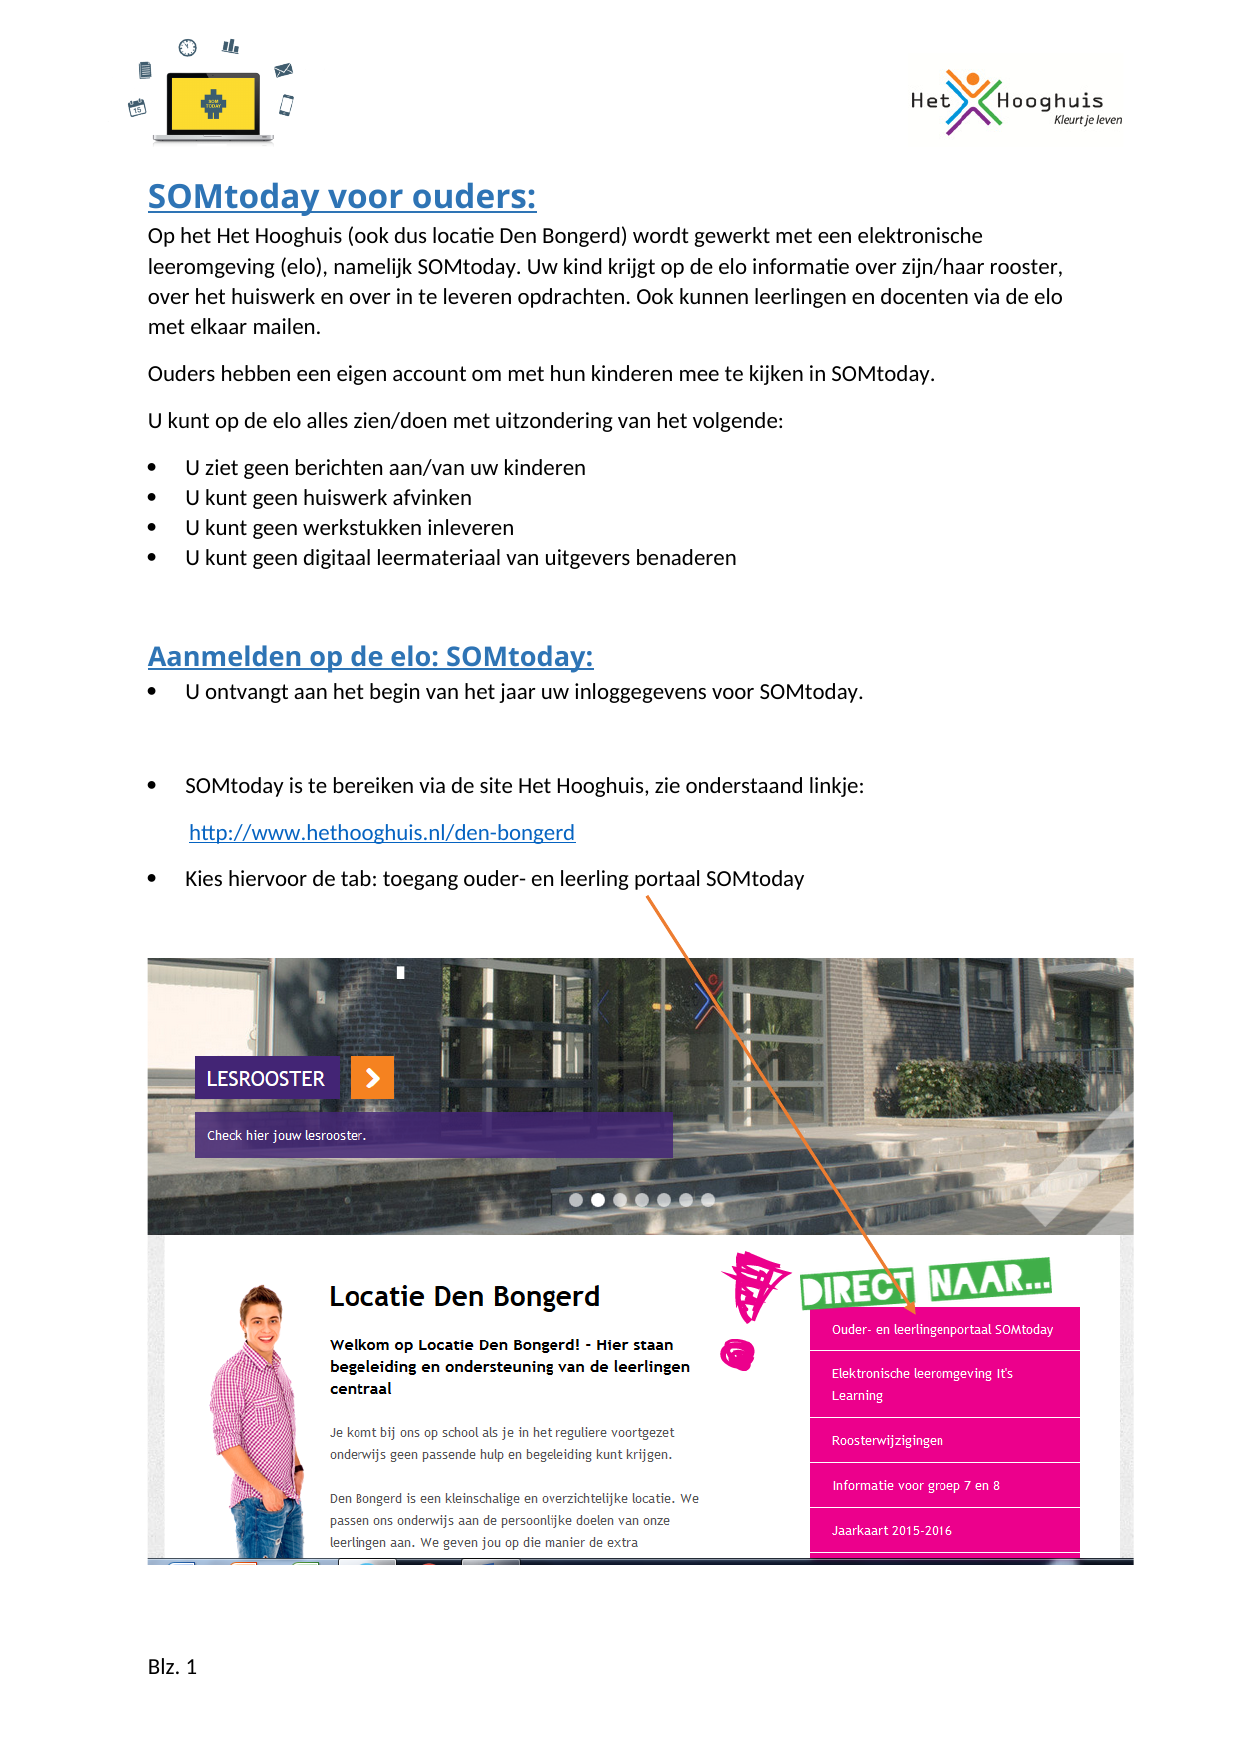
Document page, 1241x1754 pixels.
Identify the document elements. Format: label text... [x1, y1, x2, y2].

subtitle SOMtoday voor ouders: [148, 173, 1093, 218]
list U kunt geen werkstukken inleveren [148, 513, 1093, 541]
text U kunt op de elo alles zien/doen met uitzondering van het volgende: [148, 406, 1093, 434]
list U kunt geen huiswerk afvinken [148, 483, 1093, 511]
subtitle Aanmelden op de elo: SOMtoday: [148, 637, 1093, 674]
list U kunt geen digitaal leermateriaal van uitgevers benaderen [148, 543, 1093, 571]
list U ziet geen berichten aan/van uw kinderen [148, 453, 1093, 481]
list U ontvangt aan het begin van het jaar uw inloggegevens voor SOMtoday. [148, 677, 1093, 705]
text Ouders hebben een eigen account om met hun kinderen mee te kijken in SOMtoday. [148, 359, 1093, 387]
list SOMtoday is te bereiken via de site Het Hooghuis, zie onderstaand linkje: [148, 771, 1093, 799]
picture [48, 0, 380, 166]
picture [907, 53, 1124, 147]
text Op het Het Hooghuis (ook dus locatie Den Bongerd) wordt gewerkt met een elektronische leeromgeving (elo), namelijk SOMtoday. Uw kind krijgt op de elo informatie over zijn/haar rooster, over het huiswerk en over in te leveren opdrachten. Ook kunnen leerlingen en docenten via de elo met elkaar mailen. [148, 222, 1093, 340]
list Kies hiervoor de tab: toegang ouder- en leerling portaal SOMtoday [148, 864, 1093, 892]
picture [147, 958, 1134, 1565]
text http://www.hethooghuis.nl/den-bongerd [148, 818, 1093, 846]
